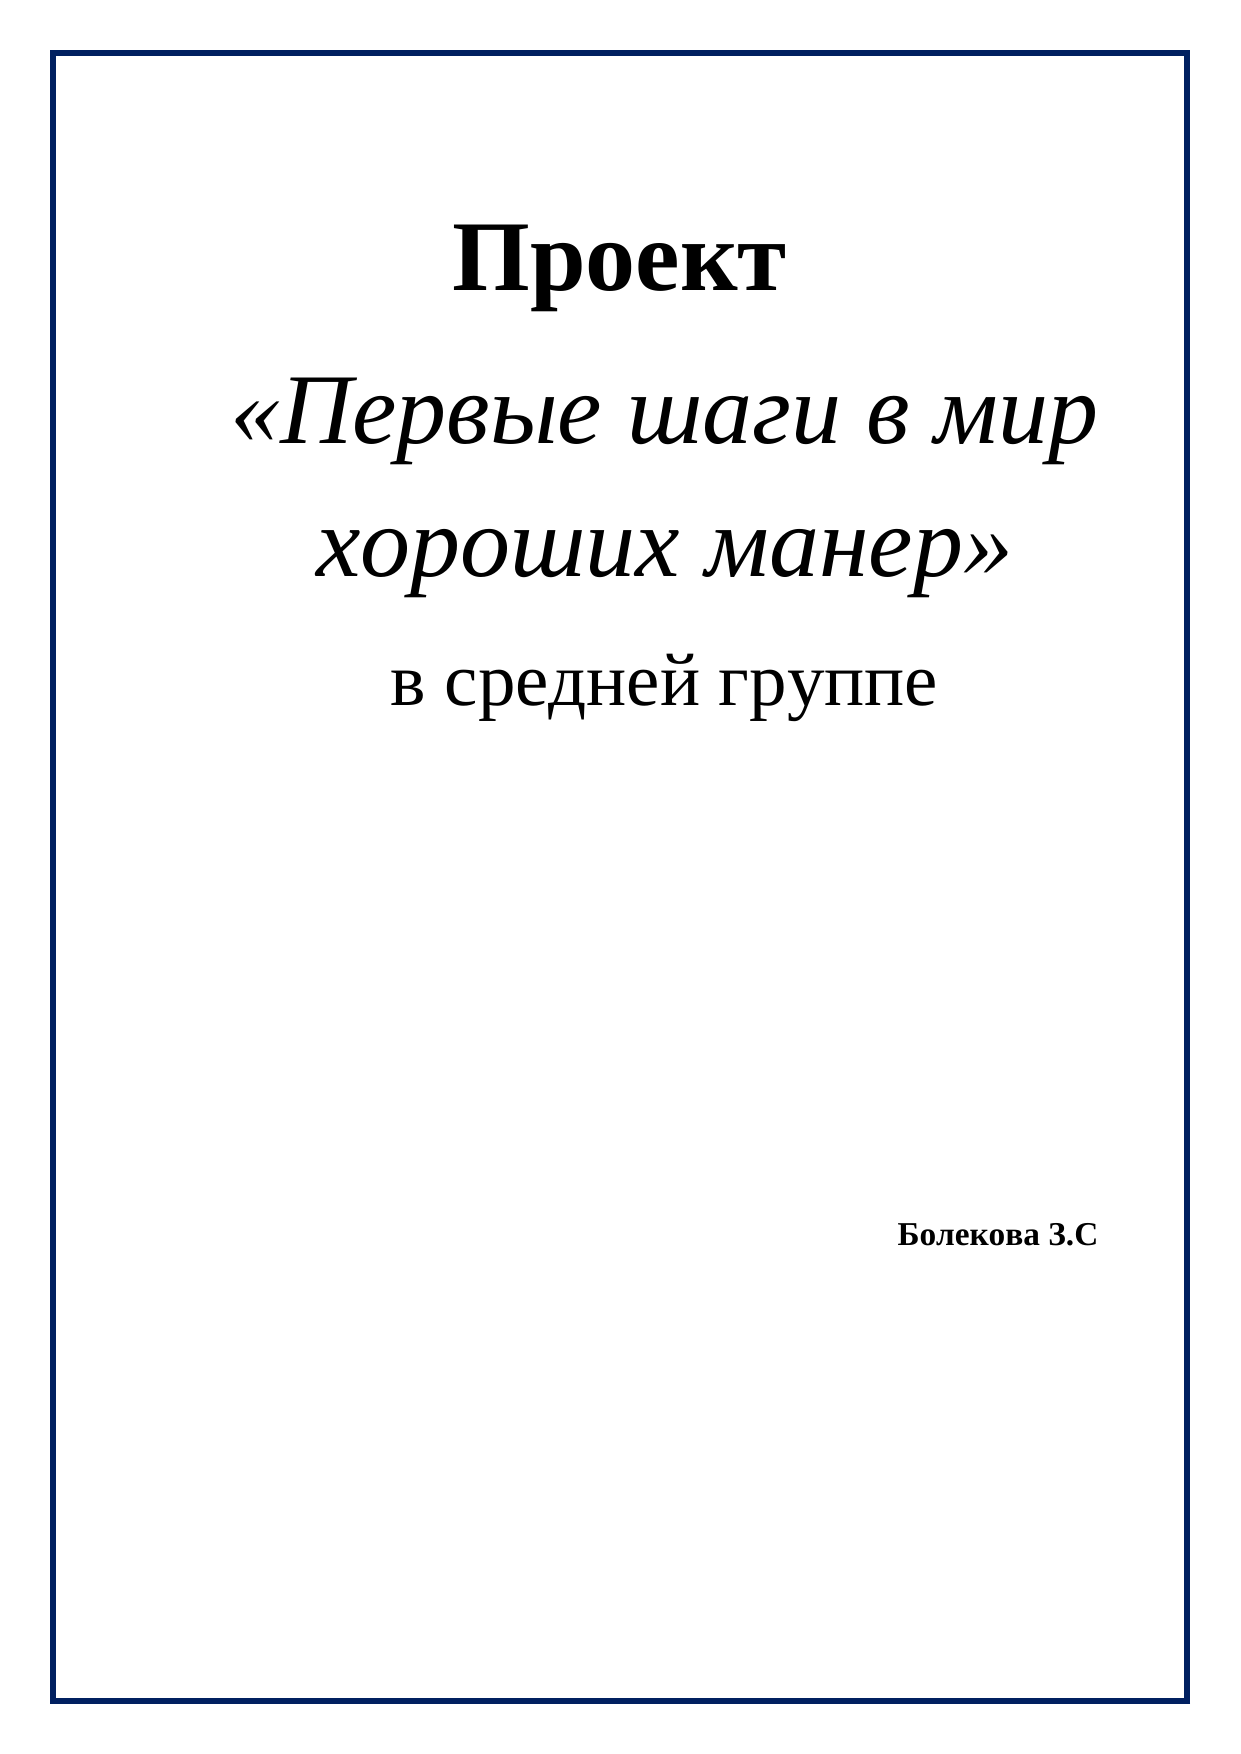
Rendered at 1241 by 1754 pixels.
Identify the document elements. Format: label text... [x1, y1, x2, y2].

text Проект [177, 197, 1152, 312]
text Болекова З.С [177, 1215, 1152, 1253]
text в средней группе [177, 636, 1152, 722]
text «Первые шаги в мир хороших манер» [177, 350, 1152, 598]
